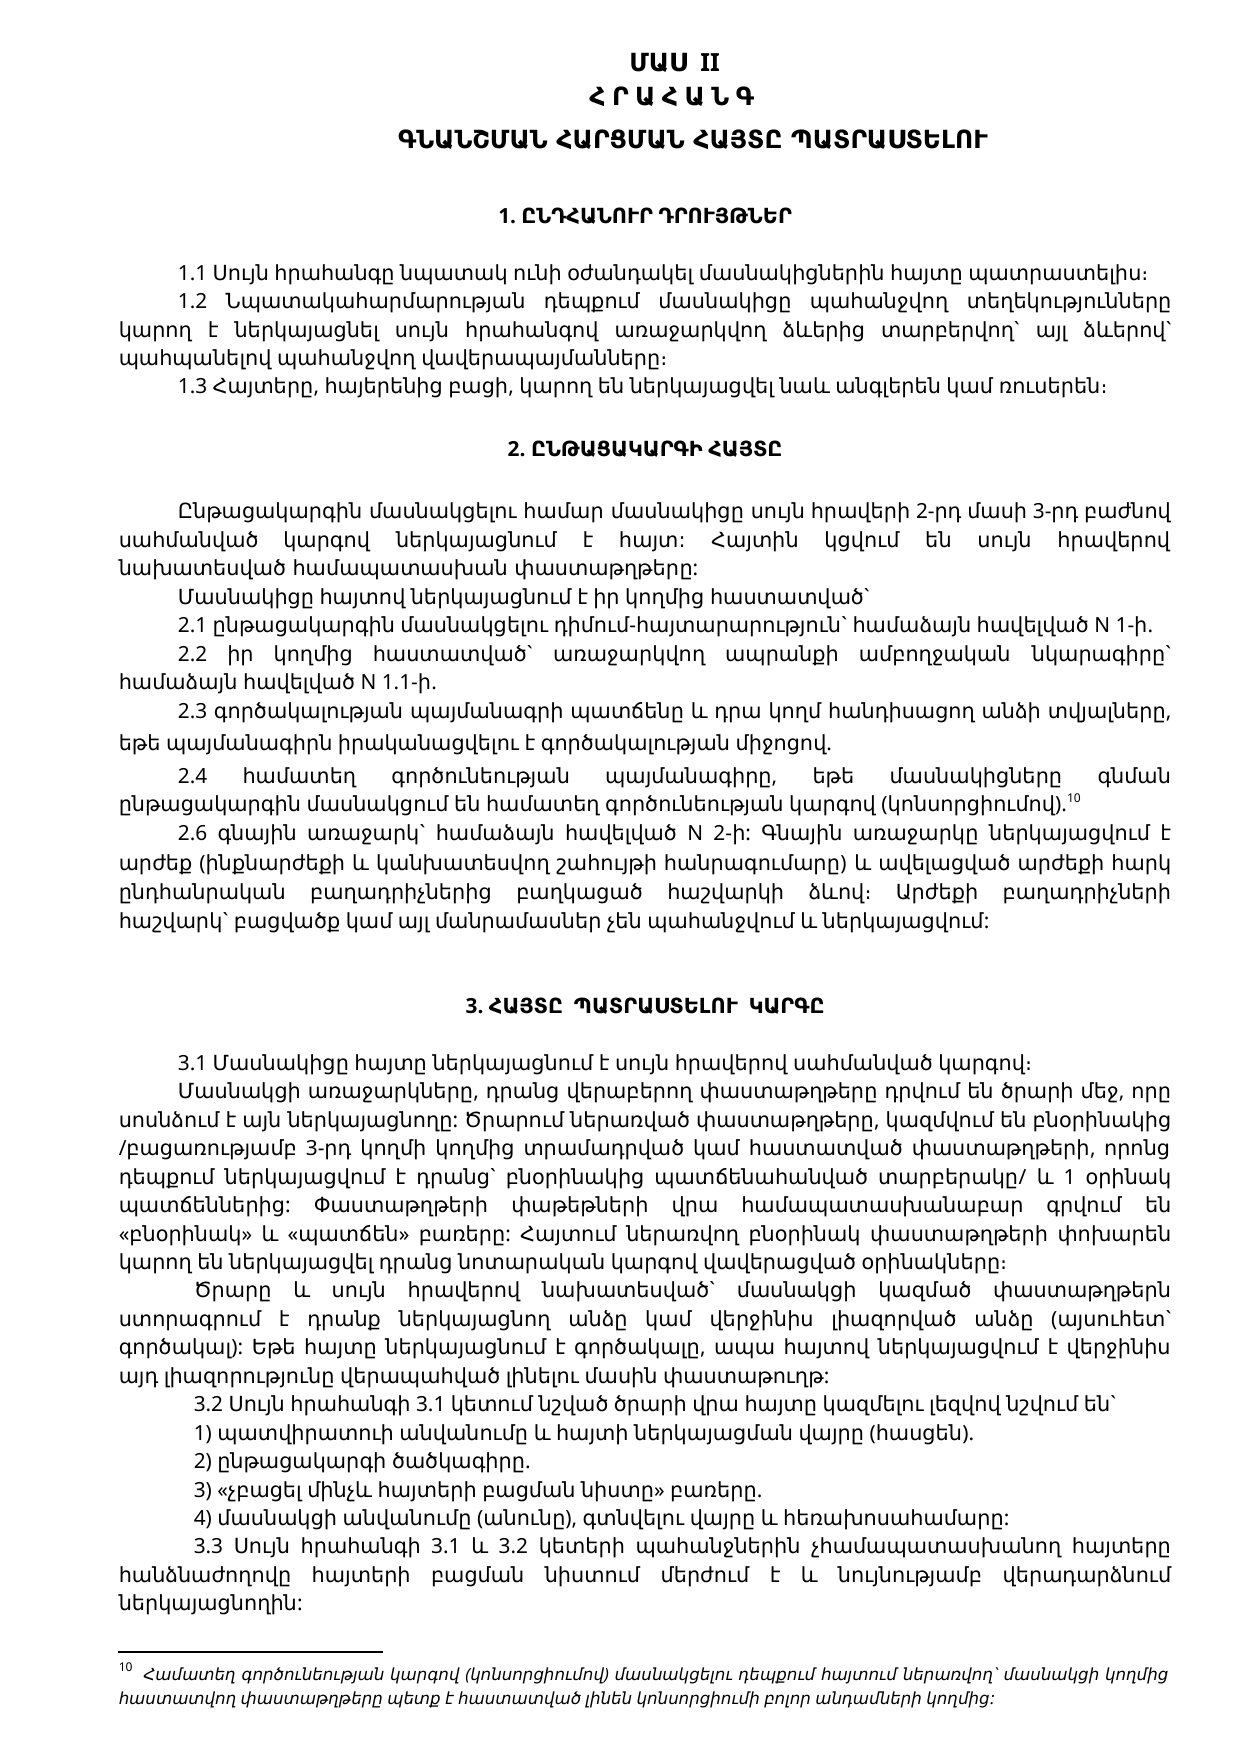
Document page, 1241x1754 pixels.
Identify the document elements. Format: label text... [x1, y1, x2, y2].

text Ընթացակարգին մասնակցելու համար մասնակիցը սույն հրավերի 2-րդ մասի 3-րդ բաժնով սահմանված կարգով ներկայացնում է հայտ: Հայտին կցվում են սույն հրավերով նախատեսված համապատասխան փաստաթղթերը: [118, 497, 1171, 582]
text Մասնակցի առաջարկները, դրանց վերաբերող փաստաթղթերը դրվում են ծրարի մեջ, որը սոսնձում է այն ներկայացնողը: Ծրարում ներառված փաստաթղթերը, կազմվում են բնօրինակից /բացառությամբ 3-րդ կողմի կողմից տրամադրված կամ հաստատված փաստաթղթերի, որոնց դեպքում ներկայացվում է դրանց` բնօրինակից պատճենահանված տարբերակը/ և 1 օրինակ պատճեններից: Փաստաթղթերի փաթեթների վրա համապատասխանաբար գրվում են «բնօրինակ» և «պատճեն» բառերը: Հայտում ներառվող բնօրինակ փաստաթղթերի փոխարեն կարող են ներկայացվել դրանց նոտարական կարգով վավերացված օրինակները։ [118, 1077, 1171, 1276]
text 2.4 համատեղ գործունեության պայմանագիրը, եթե մասնակիցները գնման ընթացակարգին մասնակցում են համատեղ գործունեության կարգով (կոնսորցիումով). [118, 761, 1171, 818]
text 1.2 Նպատակահարմարության դեպքում մասնակիցը պահանջվող տեղեկությունները կարող է ներկայացնել սույն հրահանգով առաջարկվող ձևերից տարբերվող` այլ ձևերով` պահպանելով պահանջվող վավերապայմանները։ [118, 286, 1171, 372]
text 3.3 Սույն հրահանգի 3.1 և 3.2 կետերի պահանջներին չհամապատասխանող հայտերը հանձնաժողովը հայտերի բացման նիստում մերժում է և նույնությամբ վերադարձնում ներկայացնողին: [118, 1532, 1171, 1617]
text ԳՆԱՆՇՄԱՆ ՀԱՐՑՄԱՆ ՀԱՅՏԸ ՊԱՏՐԱՍՏԵԼՈՒ [118, 125, 1172, 154]
text 2.1 ընթացակարգին մասնակցելու դիմում-հայտարարություն` համաձայն հավելված N 1-ի. [118, 610, 1171, 639]
text 2.2 իր կողմից հաստատված` առաջարկվող ապրանքի ամբողջական նկարագիրը` համաձայն հավելված N 1.1-ի. [118, 639, 1171, 696]
text Ծրարը և սույն հրավերով նախատեսված` մասնակցի կազմած փաստաթղթերն ստորագրում է դրանք ներկայացնող անձը կամ վերջինիս լիազորված անձը (այսուհետ` գործակալ): Եթե հայտը ներկայացնում է գործակալը, ապա հայտով ներկայացվում է վերջինիս այդ լիազորությունը վերապահված լինելու մասին փաստաթուղթ: [118, 1276, 1171, 1389]
text 1.3 Հայտերը, հայերենից բացի, կարող են ներկայացվել նաև անգլերեն կամ ռուսերեն։ [118, 372, 1171, 400]
text 4) մասնակցի անվանումը (անունը), գտնվելու վայրը և հեռախոսահամարը: [118, 1503, 1171, 1532]
text 2.3 գործակալության պայմանագրի պատճենը և դրա կողմ հանդիսացող անձի տվյալները, եթե պայմանագիրն իրականացվելու է գործակալության միջոցով. [118, 696, 1171, 757]
text 2.6 գնային առաջարկ` համաձայն հավելված N 2-ի: Գնային առաջարկը ներկայացվում է արժեք (ինքնարժեքի և կանխատեսվող շահույթի հանրագումարը) և ավելացված արժեքի հարկ ընդհանրական բաղադրիչներից բաղկացած հաշվարկի ձևով։ Արժեքի բաղադրիչների հաշվարկ` բացվածք կամ այլ մանրամասներ չեն պահանջվում և ներկայացվում: [118, 818, 1171, 934]
text 1. ԸՆԴՀԱՆՈՒՐ ԴՐՈՒՅԹՆԵՐ [118, 201, 1171, 229]
text 1) պատվիրատուի անվանումը և հայտի ներկայացման վայրը (հասցեն). [118, 1418, 1171, 1446]
text Հ Ր Ա Հ Ա Ն Գ [118, 78, 1172, 112]
text 3.2 Սույն հրահանգի 3.1 կետում նշված ծրարի վրա հայտը կազմելու լեզվով նշվում են` [118, 1389, 1171, 1418]
text 3) «չբացել մինչև հայտերի բացման նիստը» բառերը. [118, 1475, 1171, 1503]
text 2. ԸՆԹԱՑԱԿԱՐԳԻ ՀԱՅՏԸ [118, 434, 1171, 463]
text ՄԱՍ II [118, 44, 1171, 78]
text 3. ՀԱՅՏԸ ՊԱՏՐԱՍՏԵԼՈՒ ԿԱՐԳԸ [118, 991, 1171, 1020]
text 3.1 Մասնակիցը հայտը ներկայացնում է սույն հրավերով սահմանված կարգով։ [118, 1048, 1171, 1077]
text Մասնակիցը հայտով ներկայացնում է իր կողմից հաստատված` [118, 582, 1171, 610]
text 1.1 Սույն հրահանգը նպատակ ունի օժանդակել մասնակիցներին հայտը պատրաստելիս։ [118, 258, 1171, 286]
text 2) ընթացակարգի ծածկագիրը. [118, 1446, 1171, 1475]
